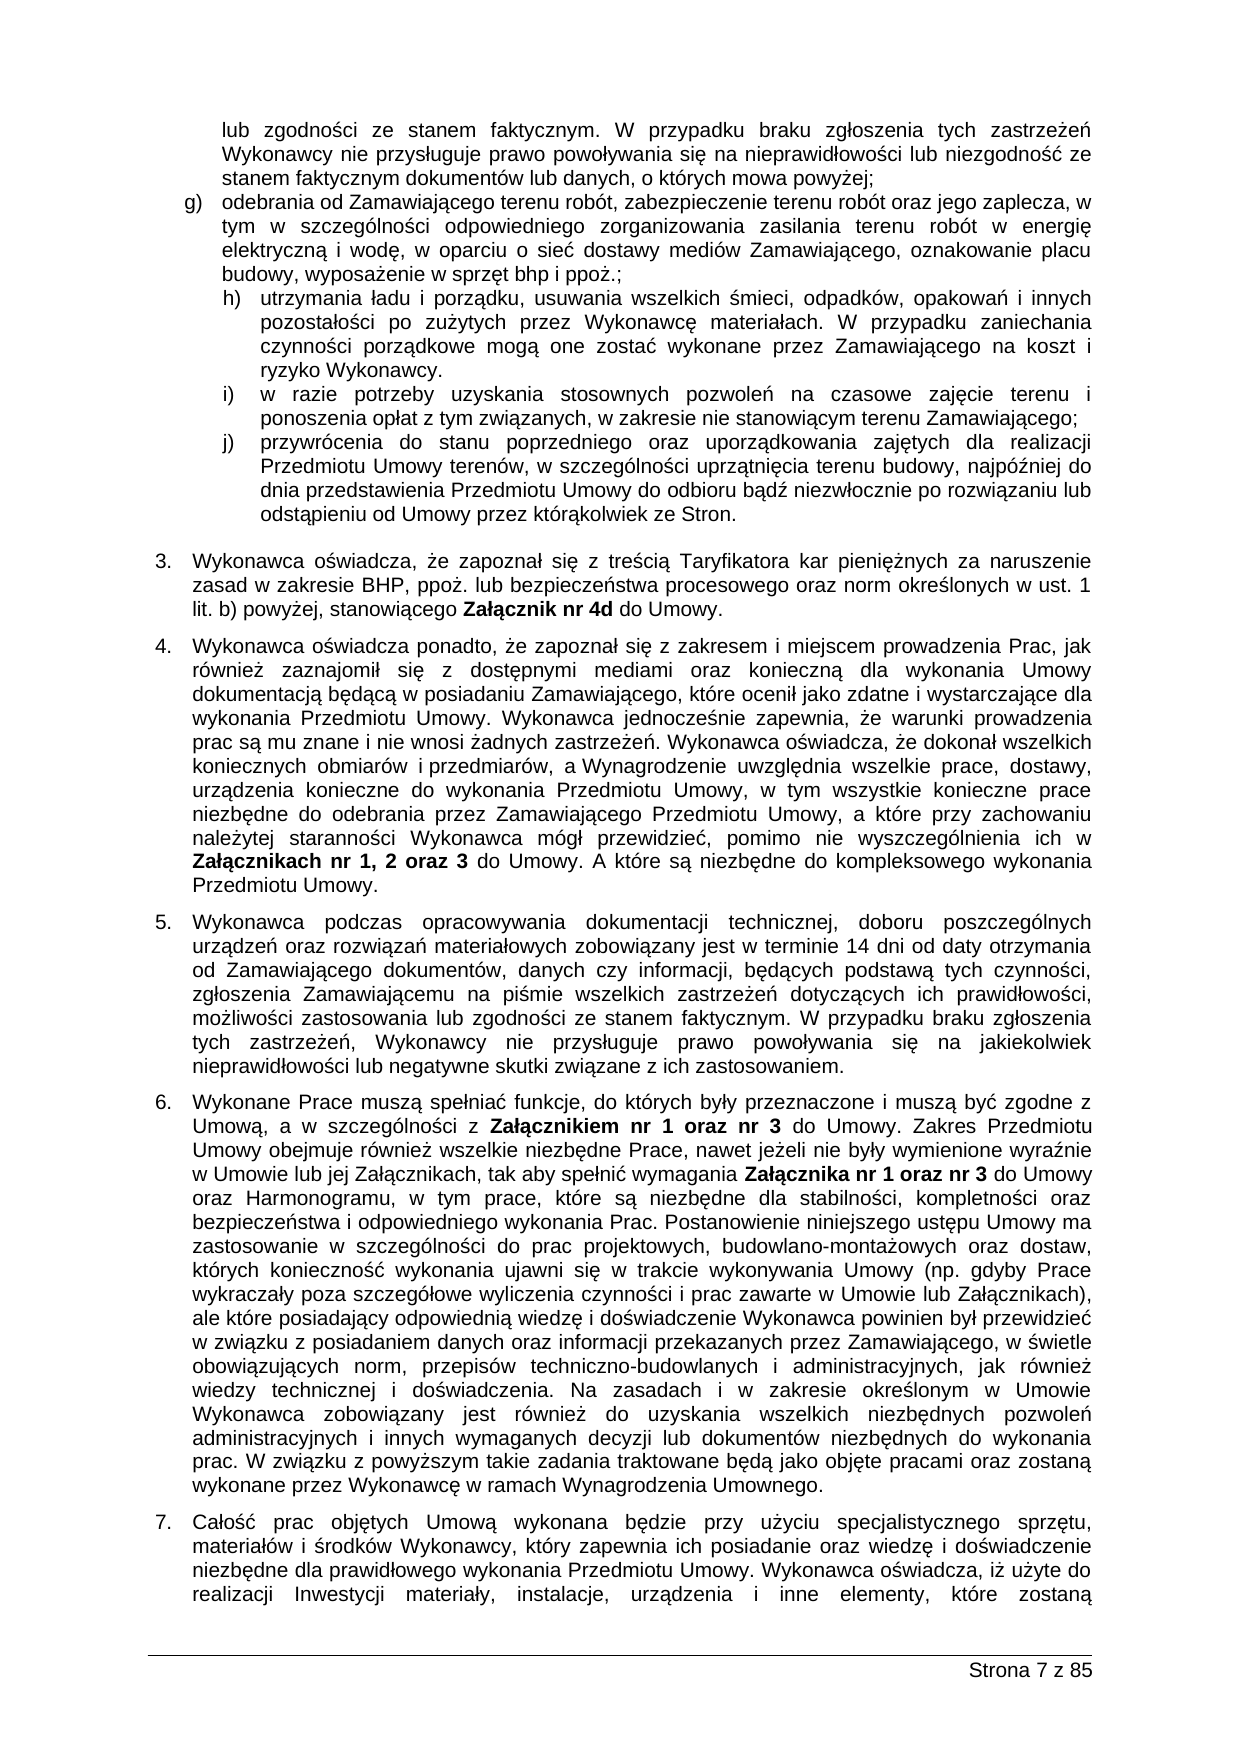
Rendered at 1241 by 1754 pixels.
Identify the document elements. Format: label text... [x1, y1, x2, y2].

list Wykonane Prace muszą spełniać funkcje, do których były przeznaczone i muszą być zgodne z Umową, a w szczególności z Załącznikiem nr 1 oraz nr 3 do Umowy. Zakres Przedmiotu Umowy obejmuje również wszelkie niezbędne Prace, nawet jeżeli nie były wymienione wyraźnie w Umowie lub jej Załącznikach, tak aby spełnić wymagania Załącznika nr 1 oraz nr 3 do Umowy oraz Harmonogramu, w tym prace, które są niezbędne dla stabilności, kompletności oraz bezpieczeństwa i odpowiedniego wykonania Prac. Postanowienie niniejszego ustępu Umowy ma zastosowanie w szczególności do prac projektowych, budowlano-montażowych oraz dostaw, których konieczność wykonania ujawni się w trakcie wykonywania Umowy (np. gdyby Prace wykraczały poza szczegółowe wyliczenia czynności i prac zawarte w Umowie lub Załącznikach), ale które posiadający odpowiednią wiedzę i doświadczenie Wykonawca powinien był przewidzieć w związku z posiadaniem danych oraz informacji przekazanych przez Zamawiającego, w świetle obowiązujących norm, przepisów techniczno-budowlanych i administracyjnych, jak również wiedzy technicznej i doświadczenia. Na zasadach i w zakresie określonym w Umowie Wykonawca zobowiązany jest również do uzyskania wszelkich niezbędnych pozwoleń administracyjnych i innych wymaganych decyzji lub dokumentów niezbędnych do wykonania prac. W związku z powyższym takie zadania traktowane będą jako objęte pracami oraz zostaną wykonane przez Wykonawcę w ramach Wynagrodzenia Umownego. [155, 1090, 1092, 1497]
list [192, 118, 1092, 190]
list przywrócenia do stanu poprzedniego oraz uporządkowania zajętych dla realizacji Przedmiotu Umowy terenów, w szczególności uprzątnięcia terenu budowy, najpóźniej do dnia przedstawienia Przedmiotu Umowy do odbioru bądź niezwłocznie po rozwiązaniu lub odstąpieniu od Umowy przez którąkolwiek ze Stron. [223, 429, 1092, 525]
list utrzymania ładu i porządku, usuwania wszelkich śmieci, odpadków, opakowań i innych pozostałości po zużytych przez Wykonawcę materiałach. W przypadku zaniechania czynności porządkowe mogą one zostać wykonane przez Zamawiającego na koszt i ryzyko Wykonawcy. [223, 286, 1092, 382]
list Wykonawca podczas opracowywania dokumentacji technicznej, doboru poszczególnych urządzeń oraz rozwiązań materiałowych zobowiązany jest w terminie 14 dni od daty otrzymania od Zamawiającego dokumentów, danych czy informacji, będących podstawą tych czynności, zgłoszenia Zamawiającemu na piśmie wszelkich zastrzeżeń dotyczących ich prawidłowości, możliwości zastosowania lub zgodności ze stanem faktycznym. W przypadku braku zgłoszenia tych zastrzeżeń, Wykonawcy nie przysługuje prawo powoływania się na jakiekolwiek nieprawidłowości lub negatywne skutki związane z ich zastosowaniem. [155, 910, 1092, 1077]
list odebrania od Zamawiającego terenu robót, zabezpieczenie terenu robót oraz jego zaplecza, w tym w szczególności odpowiedniego zorganizowania zasilania terenu robót w energię elektryczną i wodę, w oparciu o sieć dostawy mediów Zamawiającego, oznakowanie placu budowy, wyposażenie w sprzęt bhp i ppoż.; [184, 190, 1092, 286]
list w razie potrzeby uzyskania stosownych pozwoleń na czasowe zajęcie terenu i ponoszenia opłat z tym związanych, w zakresie nie stanowiącym terenu Zamawiającego; [223, 382, 1092, 429]
list Wykonawca oświadcza, że zapoznał się z treścią Taryfikatora kar pieniężnych za naruszenie zasad w zakresie BHP, ppoż. lub bezpieczeństwa procesowego oraz norm określonych w ust. 1 lit. b) powyżej, stanowiącego Załącznik nr 4d do Umowy. [155, 549, 1092, 621]
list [155, 1510, 1092, 1606]
list Wykonawca oświadcza ponadto, że zapoznał się z zakresem i miejscem prowadzenia Prac, jak również zaznajomił się z dostępnymi mediami oraz konieczną dla wykonania Umowy dokumentacją będącą w posiadaniu Zamawiającego, które ocenił jako zdatne i wystarczające dla wykonania Przedmiotu Umowy. Wykonawca jednocześnie zapewnia, że warunki prowadzenia prac są mu znane i nie wnosi żadnych zastrzeżeń. Wykonawca oświadcza, że dokonał wszelkich koniecznych obmiarów i przedmiarów, a Wynagrodzenie uwzględnia wszelkie prace, dostawy, urządzenia konieczne do wykonania Przedmiotu Umowy, w tym wszystkie konieczne prace niezbędne do odebrania przez Zamawiającego Przedmiotu Umowy, a które przy zachowaniu należytej staranności Wykonawca mógł przewidzieć, pomimo nie wyszczególnienia ich w Załącznikach nr 1, 2 oraz 3 do Umowy. A które są niezbędne do kompleksowego wykonania Przedmiotu Umowy. [155, 634, 1092, 897]
